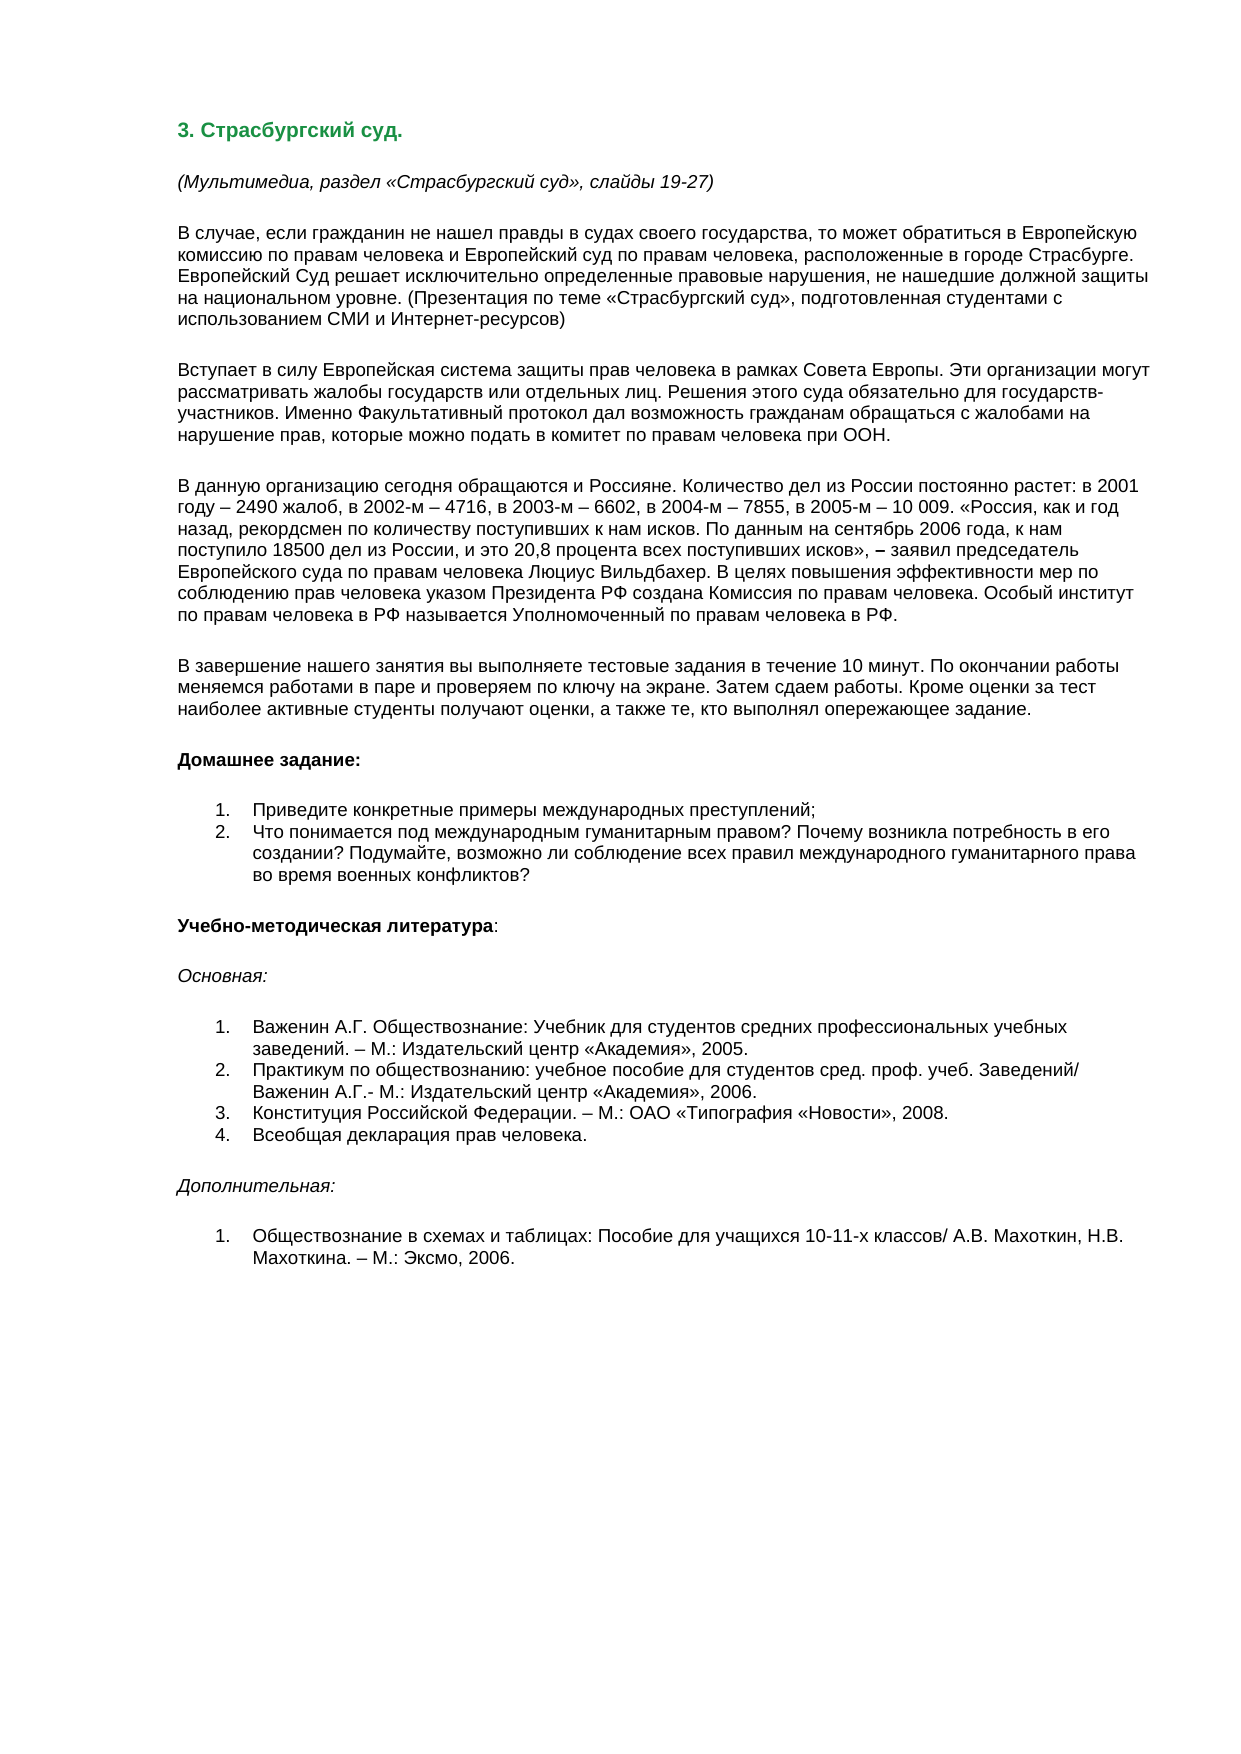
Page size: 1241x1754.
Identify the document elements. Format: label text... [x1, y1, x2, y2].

text В данную организацию сегодня обращаются и Россияне. Количество дел из России постоянно растет: в 2001 году – 2490 жалоб, в 2002-м – 4716, в 2003-м – 6602, в 2004-м – 7855, в 2005-м – 10 009. «Россия, как и год назад, рекордсмен по количеству поступивших к нам исков. По данным на сентябрь 2006 года, к нам поступило 18500 дел из России, и это 20,8 процента всех поступивших исков», – заявил председатель Европейского суда по правам человека Люциус Вильдбахер. В целях повышения эффективности мер по соблюдению прав человека указом Президента РФ создана Комиссия по правам человека. Особый институт по правам человека в РФ называется Уполномоченный по правам человека в РФ. [177, 474, 1152, 625]
list Что понимается под международным гуманитарным правом? Почему возникла потребность в его создании? Подумайте, возможно ли соблюдение всех правил международного гуманитарного права во время военных конфликтов? [215, 821, 1152, 885]
text Вступает в силу Европейская система защиты прав человека в рамках Совета Европы. Эти организации могут рассматривать жалобы государств или отдельных лиц. Решения этого суда обязательно для государств-участников. Именно Факультативный протокол дал возможность гражданам обращаться с жалобами на нарушение прав, которые можно подать в комитет по правам человека при ООН. [177, 359, 1152, 445]
text Учебно-методическая литература: [177, 914, 1152, 936]
list Обществознание в схемах и таблицах: Пособие для учащихся 10-11-х классов/ А.В. Махоткин, Н.В. Махоткина. – М.: Эксмо, 2006. [215, 1225, 1152, 1268]
list Конституция Российской Федерации. – М.: ОАО «Типография «Новости», 2008. [215, 1102, 1152, 1124]
list Важенин А.Г. Обществознание: Учебник для студентов средних профессиональных учебных заведений. – М.: Издательский центр «Академия», 2005. [215, 1016, 1152, 1059]
list Всеобщая декларация прав человека. [215, 1124, 1152, 1145]
text (Мультимедиа, раздел «Страсбургский суд», слайды 19-27) [177, 171, 1152, 193]
list Приведите конкретные примеры международных преступлений; [215, 799, 1152, 821]
list Практикум по обществознанию: учебное пособие для студентов сред. проф. учеб. Заведений/ Важенин А.Г.- М.: Издательский центр «Академия», 2006. [215, 1059, 1152, 1102]
text Дополнительная: [177, 1174, 1152, 1196]
text 3. Страсбургский суд. [177, 118, 1152, 142]
text В завершение нашего занятия вы выполняете тестовые задания в течение 10 минут. По окончании работы меняемся работами в паре и проверяем по ключу на экране. Затем сдаем работы. Кроме оценки за тест наиболее активные студенты получают оценки, а также те, кто выполнял опережающее задание. [177, 654, 1152, 719]
text Домашнее задание: [177, 748, 1152, 770]
text Основная: [177, 965, 1152, 987]
text В случае, если гражданин не нашел правды в судах своего государства, то может обратиться в Европейскую комиссию по правам человека и Европейский суд по правам человека, расположенные в городе Страсбурге. Европейский Суд решает исключительно определенные правовые нарушения, не нашедшие должной защиты на национальном уровне. (Презентация по теме «Страсбургский суд», подготовленная студентами с использованием СМИ и Интернет-ресурсов) [177, 222, 1152, 330]
